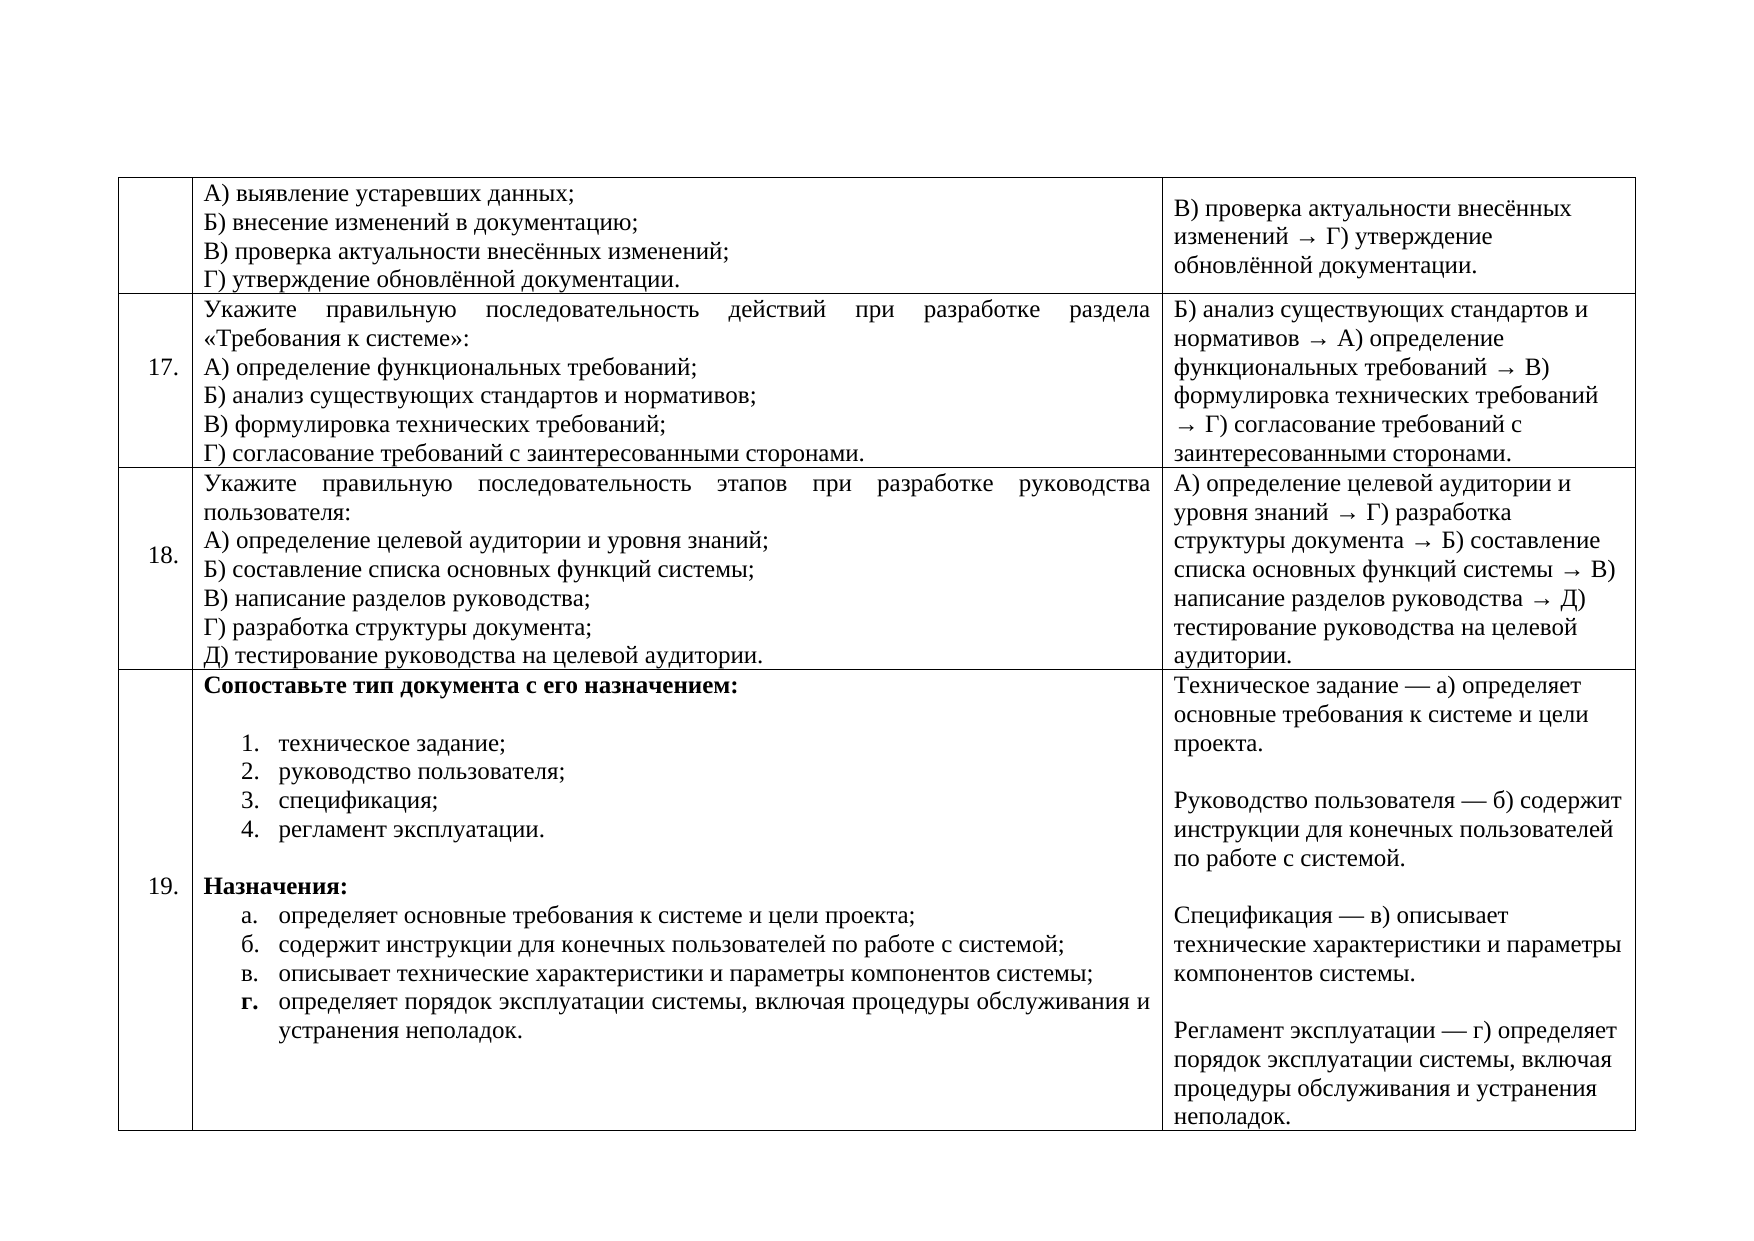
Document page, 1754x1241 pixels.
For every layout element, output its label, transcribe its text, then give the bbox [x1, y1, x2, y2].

table_cell [119, 178, 192, 293]
table_cell А) определение целевой аудитории и уровня знаний → Г) разработка структуры документа → Б) составление списка основных функций системы → В) написание разделов руководства → Д) тестирование руководства на целевой аудитории. [1163, 468, 1635, 669]
table_cell [119, 294, 192, 467]
table_cell [119, 468, 192, 669]
table_cell Б) анализ существующих стандартов и нормативов → А) определение функциональных требований → В) формулировка технических требований → Г) согласование требований с заинтересованными сторонами. [1163, 294, 1635, 467]
table_cell Сопоставьте тип документа с его назначением: техническое задание; руководство пользователя; спецификация; регламент эксплуатации. Назначения: определяет основные требования к системе и цели проекта; содержит инструкции для конечных пользователей по работе с системой; описывает технические характеристики и параметры компонентов системы; определяет порядок эксплуатации системы, включая процедуры обслуживания и устранения неполадок. [193, 670, 1162, 1130]
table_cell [193, 178, 1162, 293]
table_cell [1163, 178, 1635, 293]
table_cell Укажите правильную последовательность этапов при разработке руководства пользователя: А) определение целевой аудитории и уровня знаний; Б) составление списка основных функций системы; В) написание разделов руководства; Г) разработка структуры документа; Д) тестирование руководства на целевой аудитории. [193, 468, 1162, 669]
table_cell Укажите правильную последовательность действий при разработке раздела «Требования к системе»: А) определение функциональных требований; Б) анализ существующих стандартов и нормативов; В) формулировка технических требований; Г) согласование требований с заинтересованными сторонами. [193, 294, 1162, 467]
table_cell [119, 670, 192, 1130]
table_cell Техническое задание — а) определяет основные требования к системе и цели проекта. Руководство пользователя — б) содержит инструкции для конечных пользователей по работе с системой. Спецификация — в) описывает технические характеристики и параметры компонентов системы. Регламент эксплуатации — г) определяет порядок эксплуатации системы, включая процедуры обслуживания и устранения неполадок. [1163, 670, 1635, 1130]
